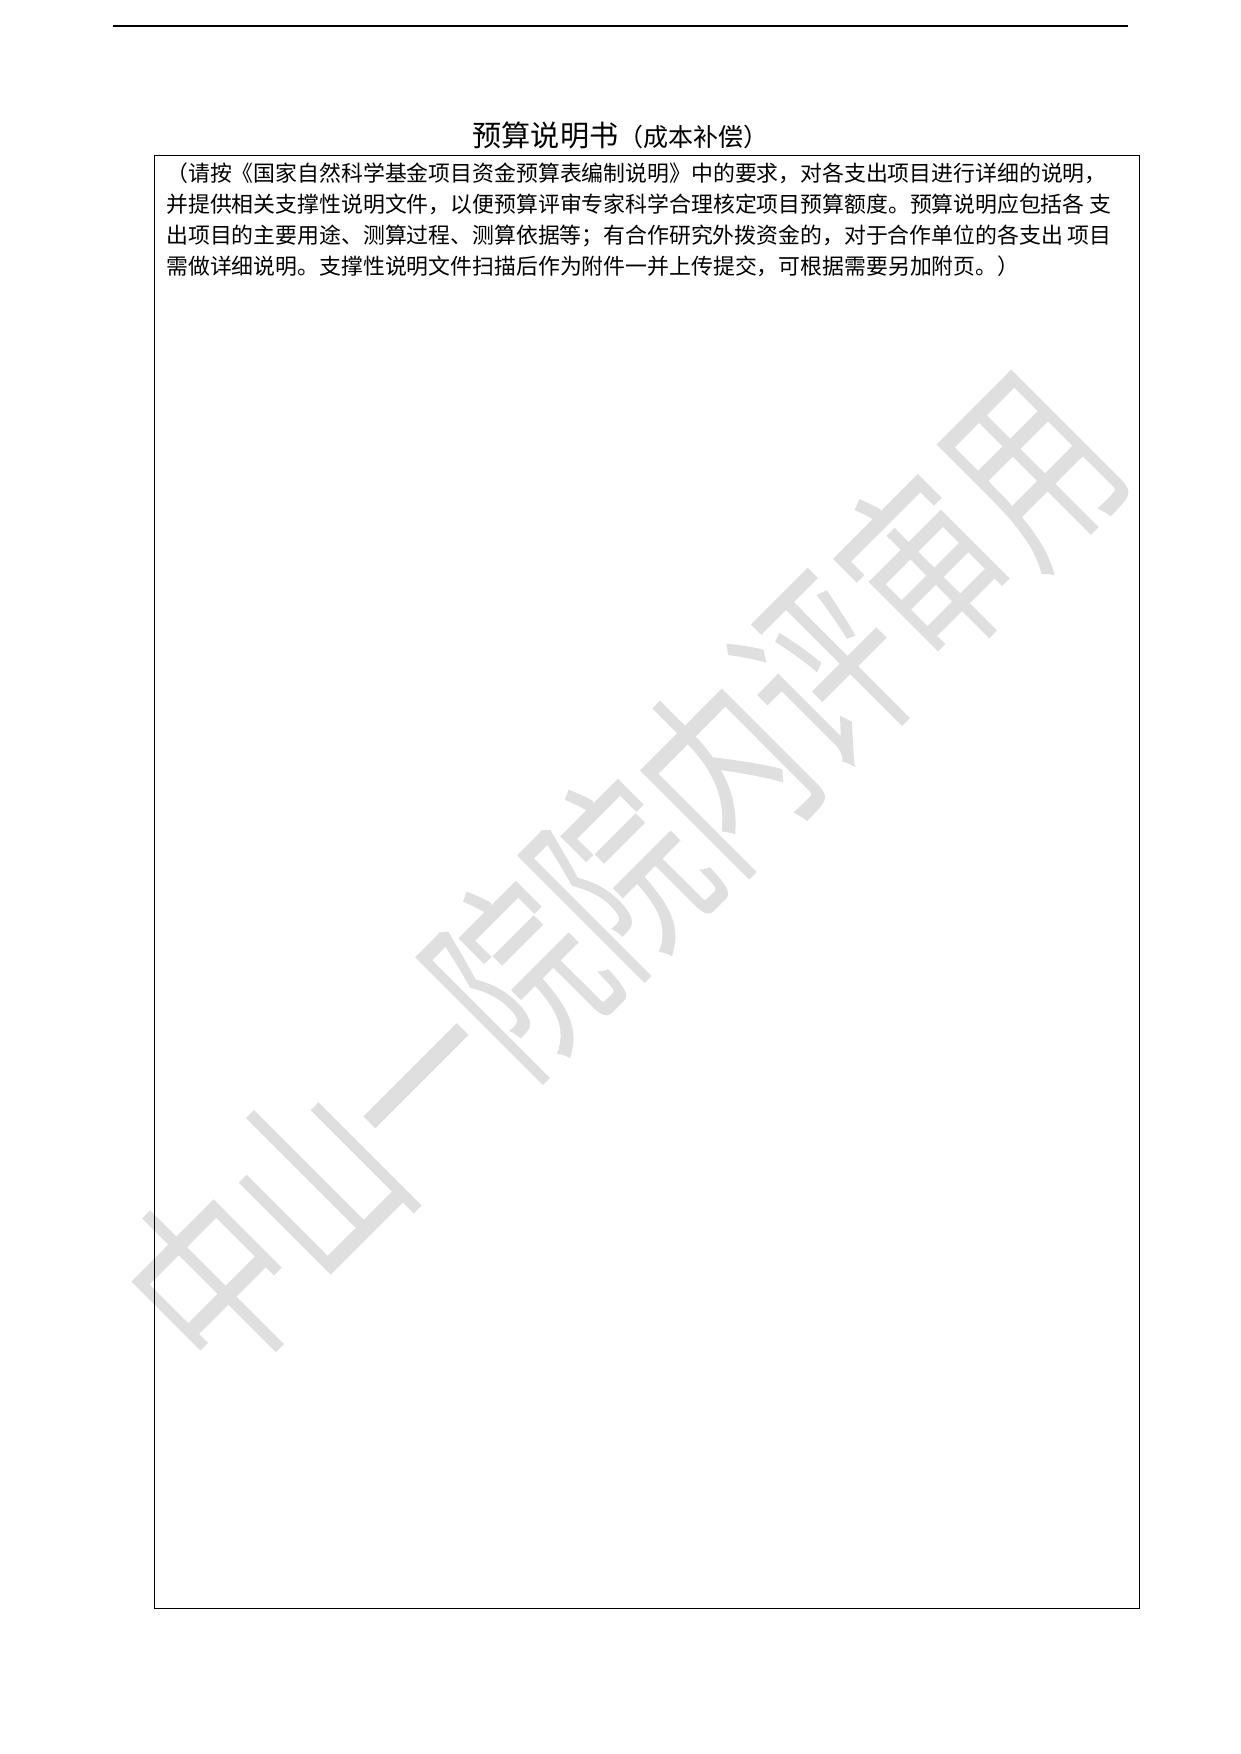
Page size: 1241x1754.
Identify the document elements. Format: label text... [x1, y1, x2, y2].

text 预算说明书（成本补偿） [225, 115, 1015, 155]
table_header （请按《国家自然科学基金项目资金预算表编制说明》中的要求，对各支出项目进行详细的说明， 并提供相关支撑性说明文件，以便预算评审专家科学合理核定项目预算额度。预算说明应包括各 支出项目的主要用途、测算过程、测算依据等；有合作研究外拨资金的，对于合作单位的各支出 项目需做详细说明。支撑性说明文件扫描后作为附件一并上传提交，可根据需要另加附页。） [155, 156, 1139, 1608]
